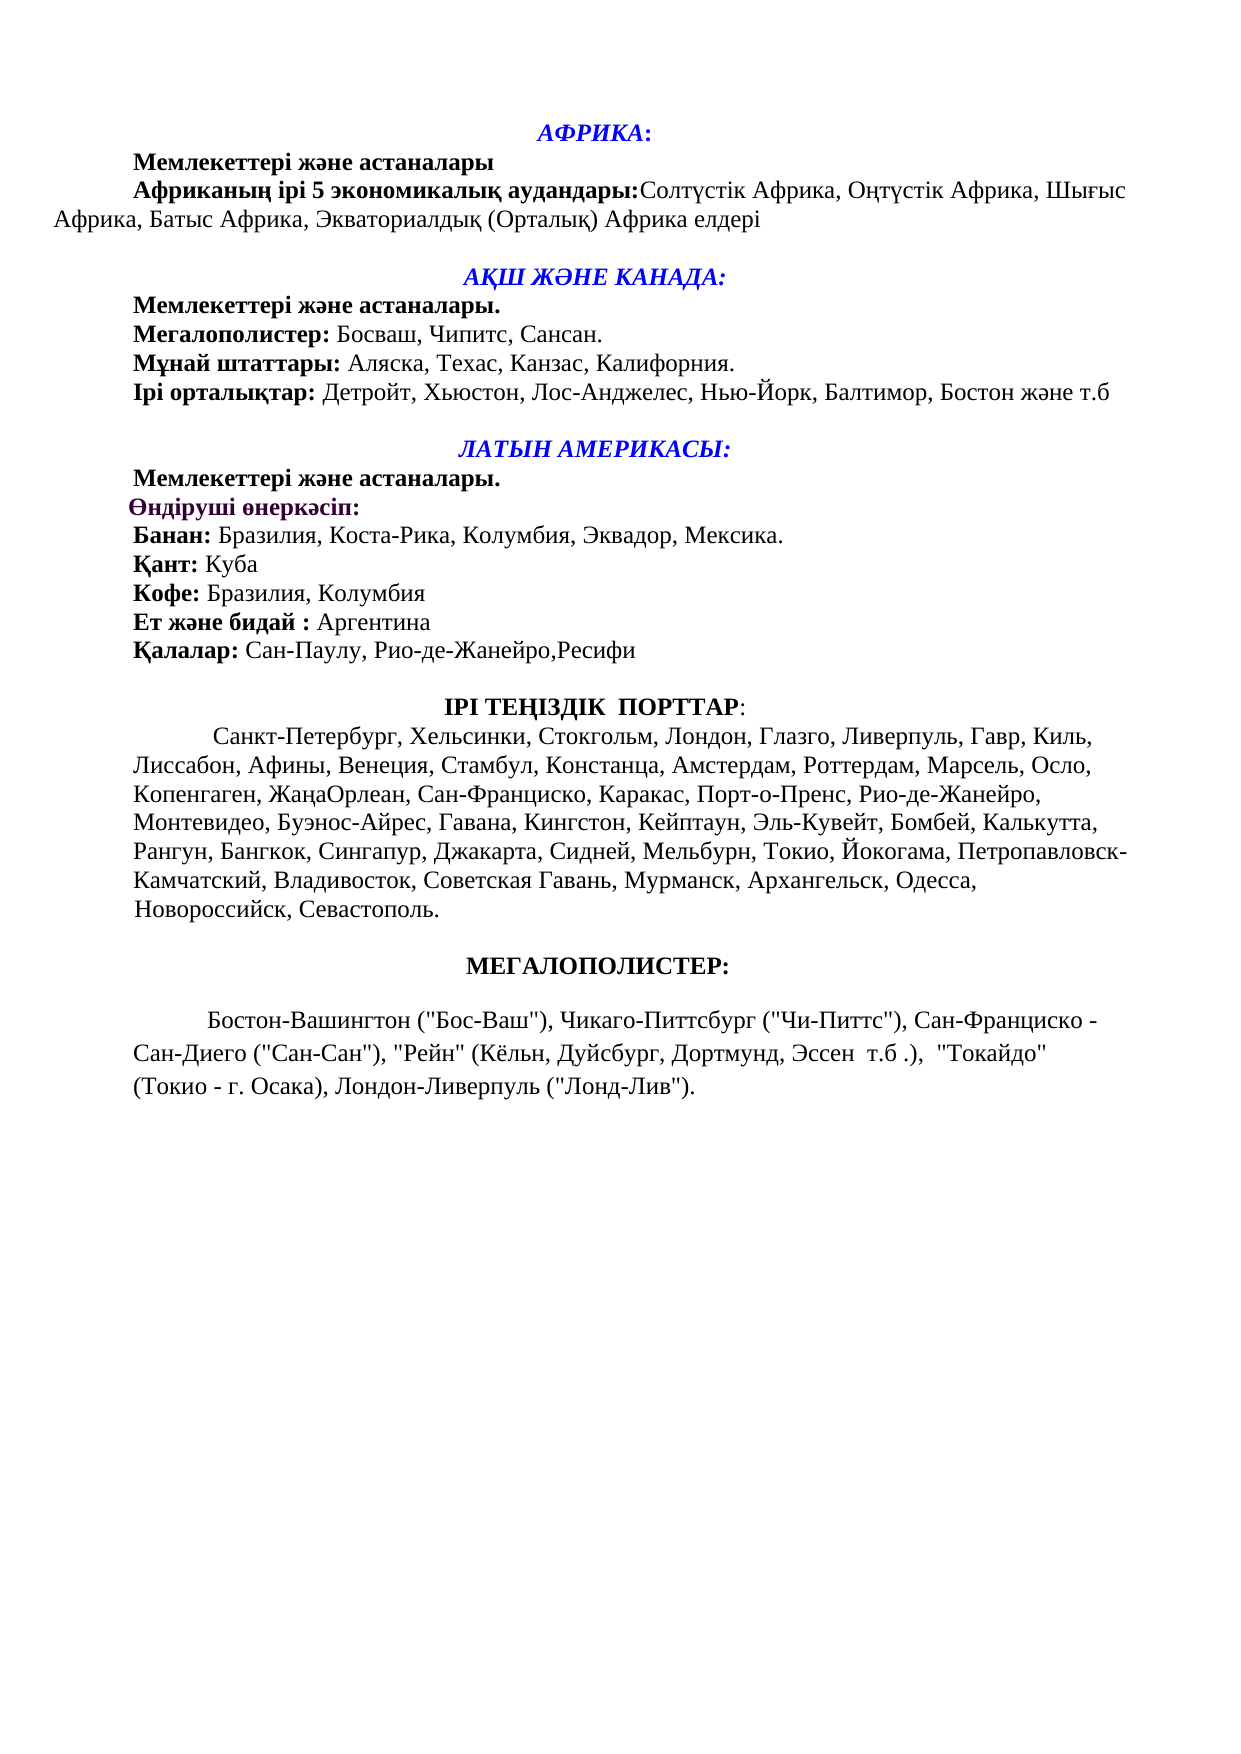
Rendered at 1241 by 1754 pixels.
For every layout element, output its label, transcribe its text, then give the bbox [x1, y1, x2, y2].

text Мұнай штаттары: Аляска, Техас, Канзас, Калифорния. [53, 348, 1137, 377]
text Новороссийск, Севастополь. [59, 894, 1137, 922]
text Мемлекеттері және астаналары [53, 147, 1137, 176]
text Африканың ірі 5 экономикалық аудандары:Солтүстік Африка, Оңтүстік Африка, Шығыс Африка, Батыс Африка, Экваториалдық (Орталық) Африка елдері [53, 176, 1137, 233]
text Ірі орталықтар: Детройт, Хьюстон, Лос-Анджелес, Нью-Йорк, Балтимор, Бостон және т.б [53, 377, 1137, 406]
text Бостон-Вашингтон ("Бос-Ваш"), Чикаго-Питтсбург ("Чи-Питтс"), Сан-Франциско - Сан-Диего ("Сан-Сан"), "Рейн" (Кёльн, Дуйсбург, Дортмунд, Эссен т.б .), "Токайдо" (Токио - г. Осака), Лондон-Ливерпуль ("Лонд-Лив"). [133, 1005, 1137, 1100]
text ІРІ ТЕҢІЗДІК ПОРТТАР: [53, 692, 1137, 721]
text Өндіруші өнеркәсіп: [59, 492, 1137, 521]
text АҚШ ЖӘНЕ КАНАДА: [53, 262, 1137, 291]
text Қант: Куба [53, 549, 1137, 578]
text МЕГАЛОПОЛИСТЕР: [59, 951, 1137, 980]
text АФРИКА: [53, 118, 1137, 147]
text ЛАТЫН АМЕРИКАСЫ: [53, 434, 1137, 463]
text Банан: Бразилия, Коста-Рика, Колумбия, Эквадор, Мексика. [53, 521, 1137, 549]
text Ет және бидай : Аргентина [53, 607, 1137, 636]
text Мегалополистер: Босваш, Чипитс, Сансан. [53, 319, 1137, 348]
text Санкт-Петербург, Хельсинки, Стокгольм, Лондон, Глазго, Ливерпуль, Гавр, Киль, Лиссабон, Афины, Венеция, Стамбул, Констанца, Амстердам, Роттердам, Марсель, Осло, Копенгаген, ЖаңаОрлеан, Сан-Франциско, Каракас, Порт-о-Пренс, Рио-де-Жанейро, Монтевидео, Буэнос-Айрес, Гавана, Кингстон, Кейптаун, Эль-Кувейт, Бомбей, Калькутта, Рангун, Бангкок, Сингапур, Джакарта, Сидней, Мельбурн, Токио, Йокогама, Петропавловск-Камчатский, Владивосток, Советская Гавань, Мурманск, Архангельск, Одесса, [133, 721, 1137, 894]
text Мемлекеттері және астаналары. [53, 291, 1137, 319]
text Мемлекеттері және астаналары. [53, 463, 1137, 492]
text Қалалар: Сан-Паулу, Рио-де-Жанейро,Ресифи [53, 636, 1137, 664]
text Кофе: Бразилия, Колумбия [53, 578, 1137, 607]
